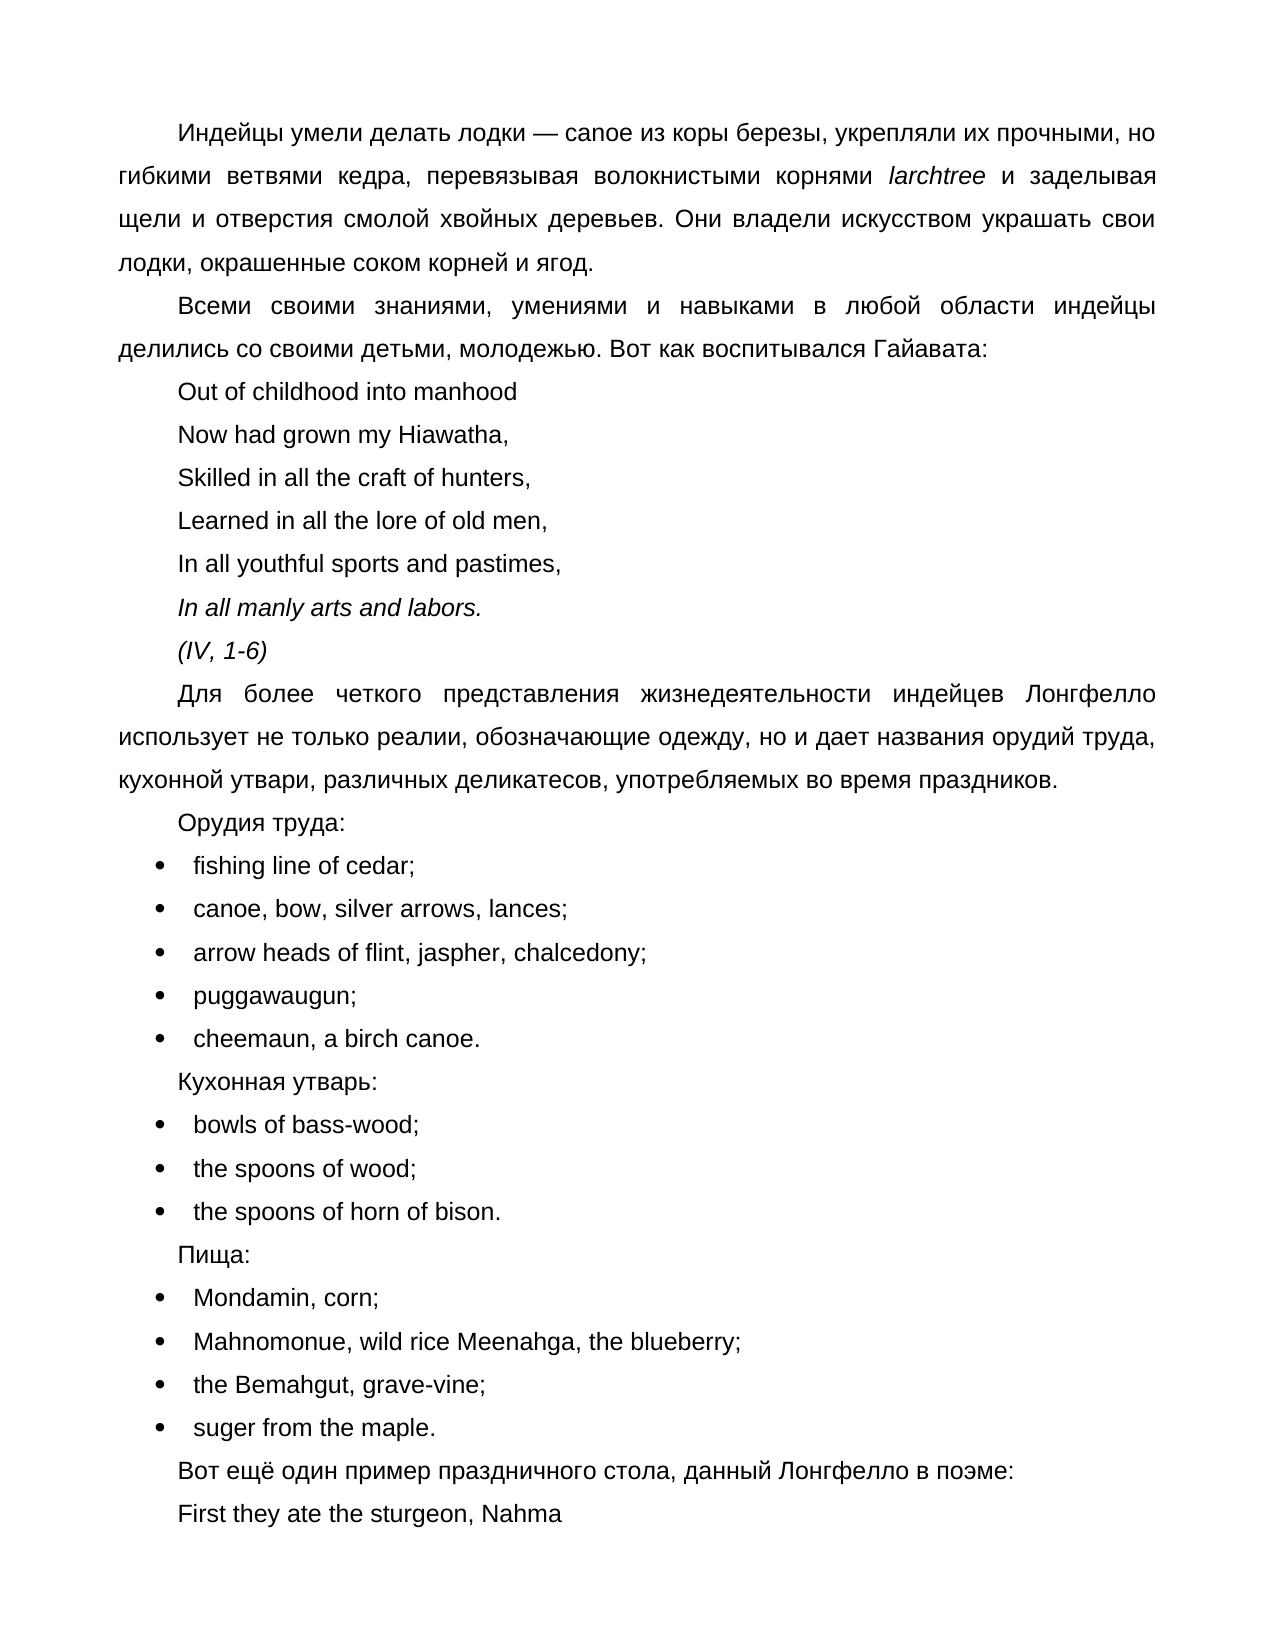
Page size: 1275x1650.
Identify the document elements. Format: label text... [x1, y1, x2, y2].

list puggawaugun; [156, 981, 1157, 1010]
text Вот ещё один пример праздничного стола, данный Лонгфелло в поэме: [118, 1456, 1157, 1485]
text Now had grown my Hiawatha, [177, 420, 1157, 449]
text Индейцы умели делать лодки — canoe из коры березы, укрепляли их прочными, но гибкими ветвями кедра, перевязывая волокнистыми корнями larchtree и заделывая щели и отверстия смолой хвойных деревьев. Они владели искусством украшать свои лодки, окрашенные соком корней и ягод. [118, 118, 1157, 276]
list bowls of bass-wood; [156, 1111, 1157, 1139]
text Learned in all the lore of old men, [177, 506, 1157, 535]
list Mahnomonue, wild rice Meenahga, the blueberry; [156, 1327, 1157, 1355]
list the spoons of horn of bison. [156, 1197, 1157, 1226]
list the spoons of wood; [156, 1154, 1157, 1183]
text Кухонная утварь: [118, 1067, 1157, 1096]
list Mondamin, corn; [156, 1283, 1157, 1312]
text First they ate the sturgeon, Nahma [177, 1499, 1157, 1528]
text In all youthful sports and pastimes, [177, 549, 1157, 578]
text Skilled in all the craft of hunters, [177, 463, 1157, 492]
list fishing line of cedar; [156, 851, 1157, 880]
text Пища: [118, 1240, 1157, 1269]
list the Bemahgut, grave-vine; [156, 1370, 1157, 1399]
text In all manly arts and labors. [177, 592, 1157, 621]
list arrow heads of flint, jaspher, chalcedony; [156, 938, 1157, 967]
text Out of childhood into manhood [177, 377, 1157, 406]
text Всеми своими знаниями, умениями и навыками в любой области индейцы делились со своими детьми, молодежью. Вот как воспитывался Гайавата: [118, 291, 1157, 362]
list cheemaun, a birch canoe. [156, 1024, 1157, 1053]
list canoe, bow, silver arrows, lances; [156, 894, 1157, 923]
list suger from the maple. [156, 1413, 1157, 1442]
text (IV, 1-6) [177, 636, 1157, 664]
text Орудия труда: [118, 808, 1157, 837]
text Для более четкого представления жизнедеятельности индейцев Лонгфелло использует не только реалии, обозначающие одежду, но и дает названия орудий труда, кухонной утвари, различных деликатесов, употребляемых во время праздников. [118, 679, 1157, 794]
